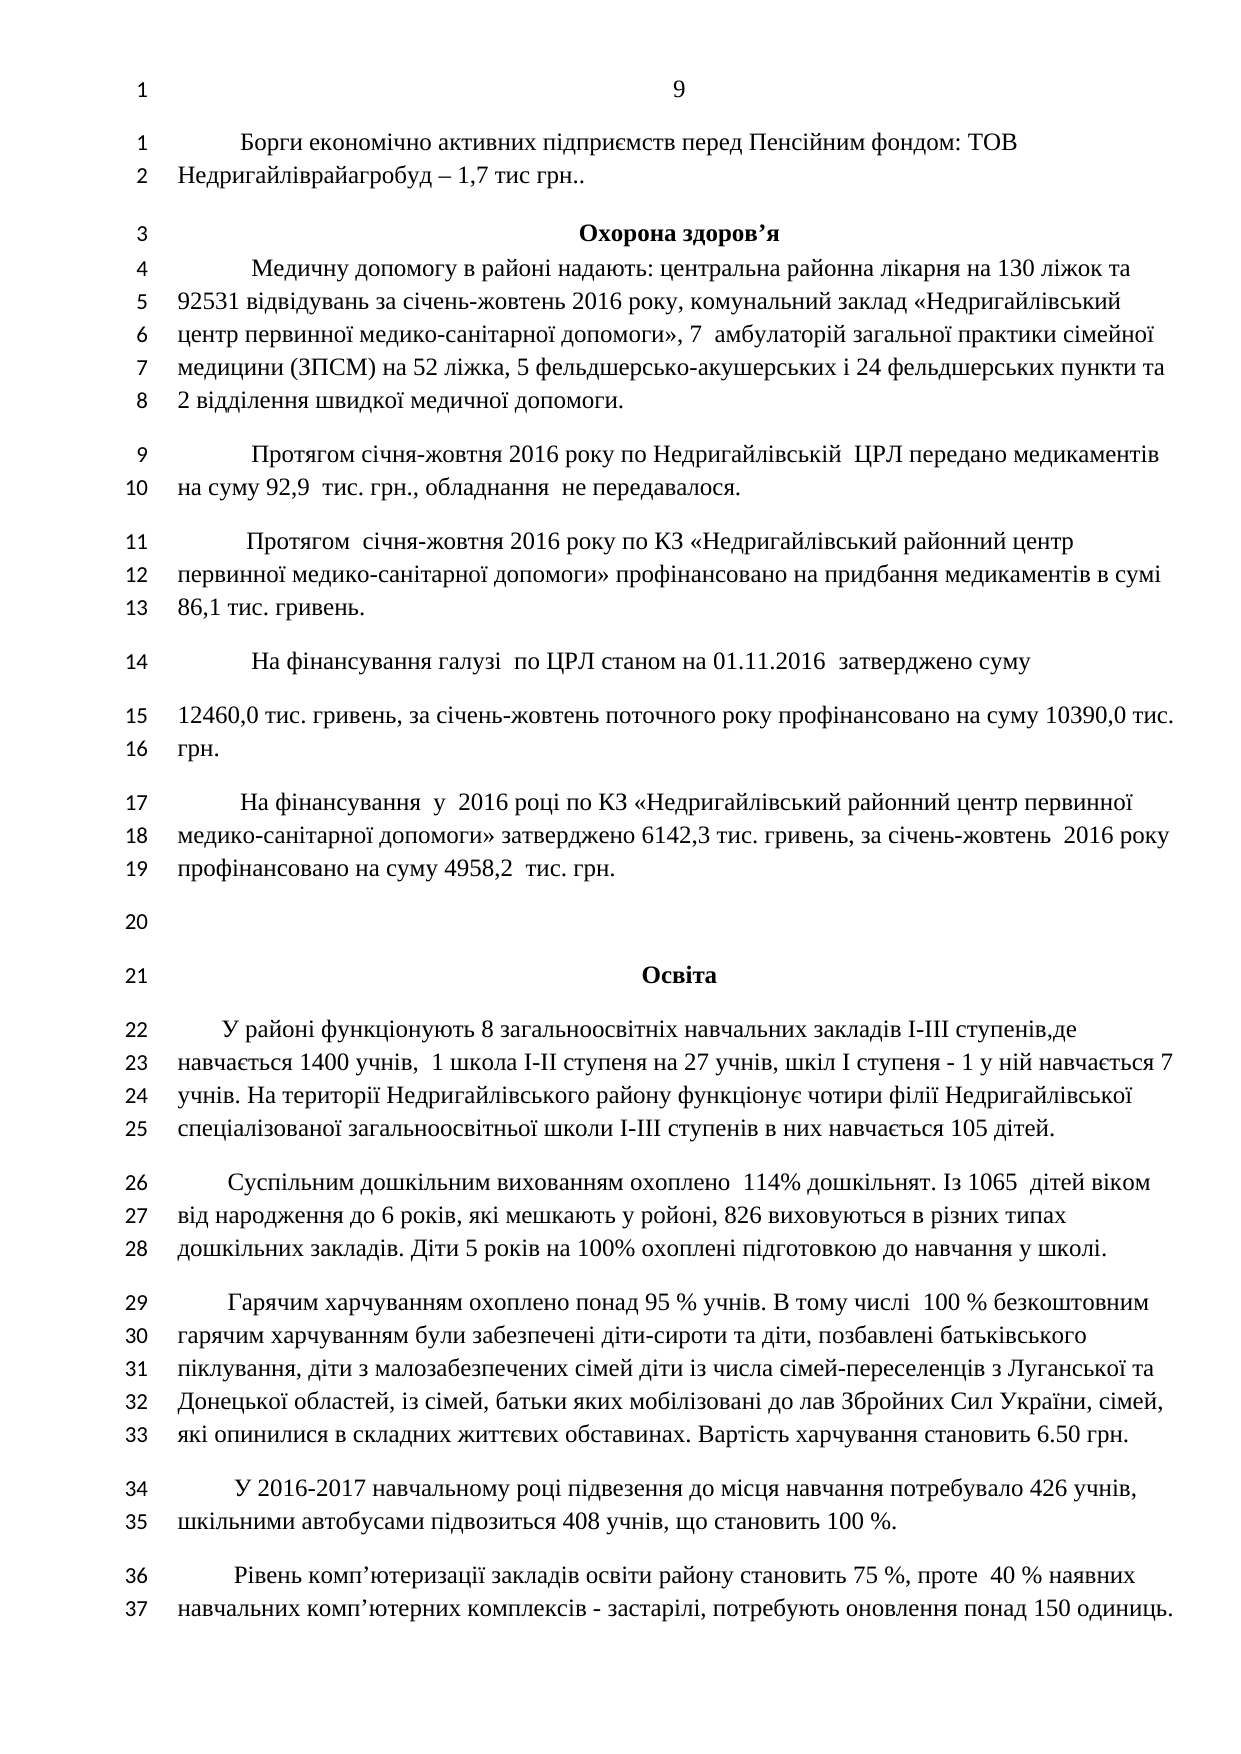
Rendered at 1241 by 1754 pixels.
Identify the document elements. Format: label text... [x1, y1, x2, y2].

text На фінансування у 2016 році по КЗ «Недригайлівський районний центр первинної медико-санітарної допомоги» затверджено 6142,3 тис. гривень, за січень-жовтень 2016 року профінансовано на суму 4958,2 тис. грн. [177, 787, 1181, 882]
text Протягом січня-жовтня 2016 року по КЗ «Недригайлівський районний центр первинної медико-санітарної допомоги» профінансовано на придбання медикаментів в сумі 86,1 тис. гривень. [177, 526, 1181, 621]
text Медичну допомогу в районі надають: центральна районна лікарня на 130 ліжок та 92531 відвідувань за січень-жовтень 2016 року, комунальний заклад «Недригайлівський центр первинної медико-санітарної допомоги», 7 амбулаторій загальної практики сімейної медицини (ЗПСМ) на 52 ліжка, 5 фельдшерсько-акушерських і 24 фельдшерських пункти та 2 відділення швидкої медичної допомоги. [177, 253, 1181, 414]
text У районі функціонують 8 загальноосвітніх навчальних закладів І-ІІІ ступенів,де навчається 1400 учнів, 1 школа І-ІІ ступеня на 27 учнів, шкіл І ступеня - 1 у ній навчається 7 учнів. На території Недригайлівського району функціонує чотири філії Недригайлівської спеціалізованої загальноосвітньої школи І-ІІІ ступенів в них навчається 105 дітей. [177, 1014, 1181, 1142]
text Суспільним дошкільним вихованням охоплено 114% дошкільнят. Із 1065 дітей віком від народження до 6 років, які мешкають у ройоні, 826 виховуються в різних типах дошкільних закладів. Діти 5 років на 100% охоплені підготовкою до навчання у школі. [177, 1167, 1181, 1262]
text Протягом січня-жовтня 2016 року по Недригайлівській ЦРЛ передано медикаментів на суму 92,9 тис. грн., обладнання не передавалося. [177, 439, 1181, 501]
text У 2016-2017 навчальному році підвезення до місця навчання потребувало 426 учнів, шкільними автобусами підвозиться 408 учнів, що становить 100 %. [177, 1473, 1181, 1535]
text Борги економічно активних підприємств перед Пенсійним фондом: ТОВ Недригайліврайагробуд – 1,7 тис грн.. [177, 127, 1181, 189]
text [177, 1560, 1181, 1622]
text 12460,0 тис. гривень, за січень-жовтень поточного року профінансовано на суму 10390,0 тис. грн. [177, 700, 1181, 762]
text На фінансування галузі по ЦРЛ станом на 01.11.2016 затверджено суму [177, 646, 1181, 675]
subtitle Охорона здоров’я [177, 218, 1181, 247]
text Гарячим харчуванням охоплено понад 95 % учнів. В тому числі 100 % безкоштовним гарячим харчуванням були забезпечені діти-сироти та діти, позбавлені батьківського піклування, діти з малозабезпечених сімей діти із числа сімей-переселенців з Луганської та Донецької областей, із сімей, батьки яких мобілізовані до лав Збройних Сил України, сімей, які опинилися в складних життєвих обставинах. Вартість харчування становить 6.50 грн. [177, 1287, 1181, 1448]
text Освіта [177, 961, 1181, 989]
